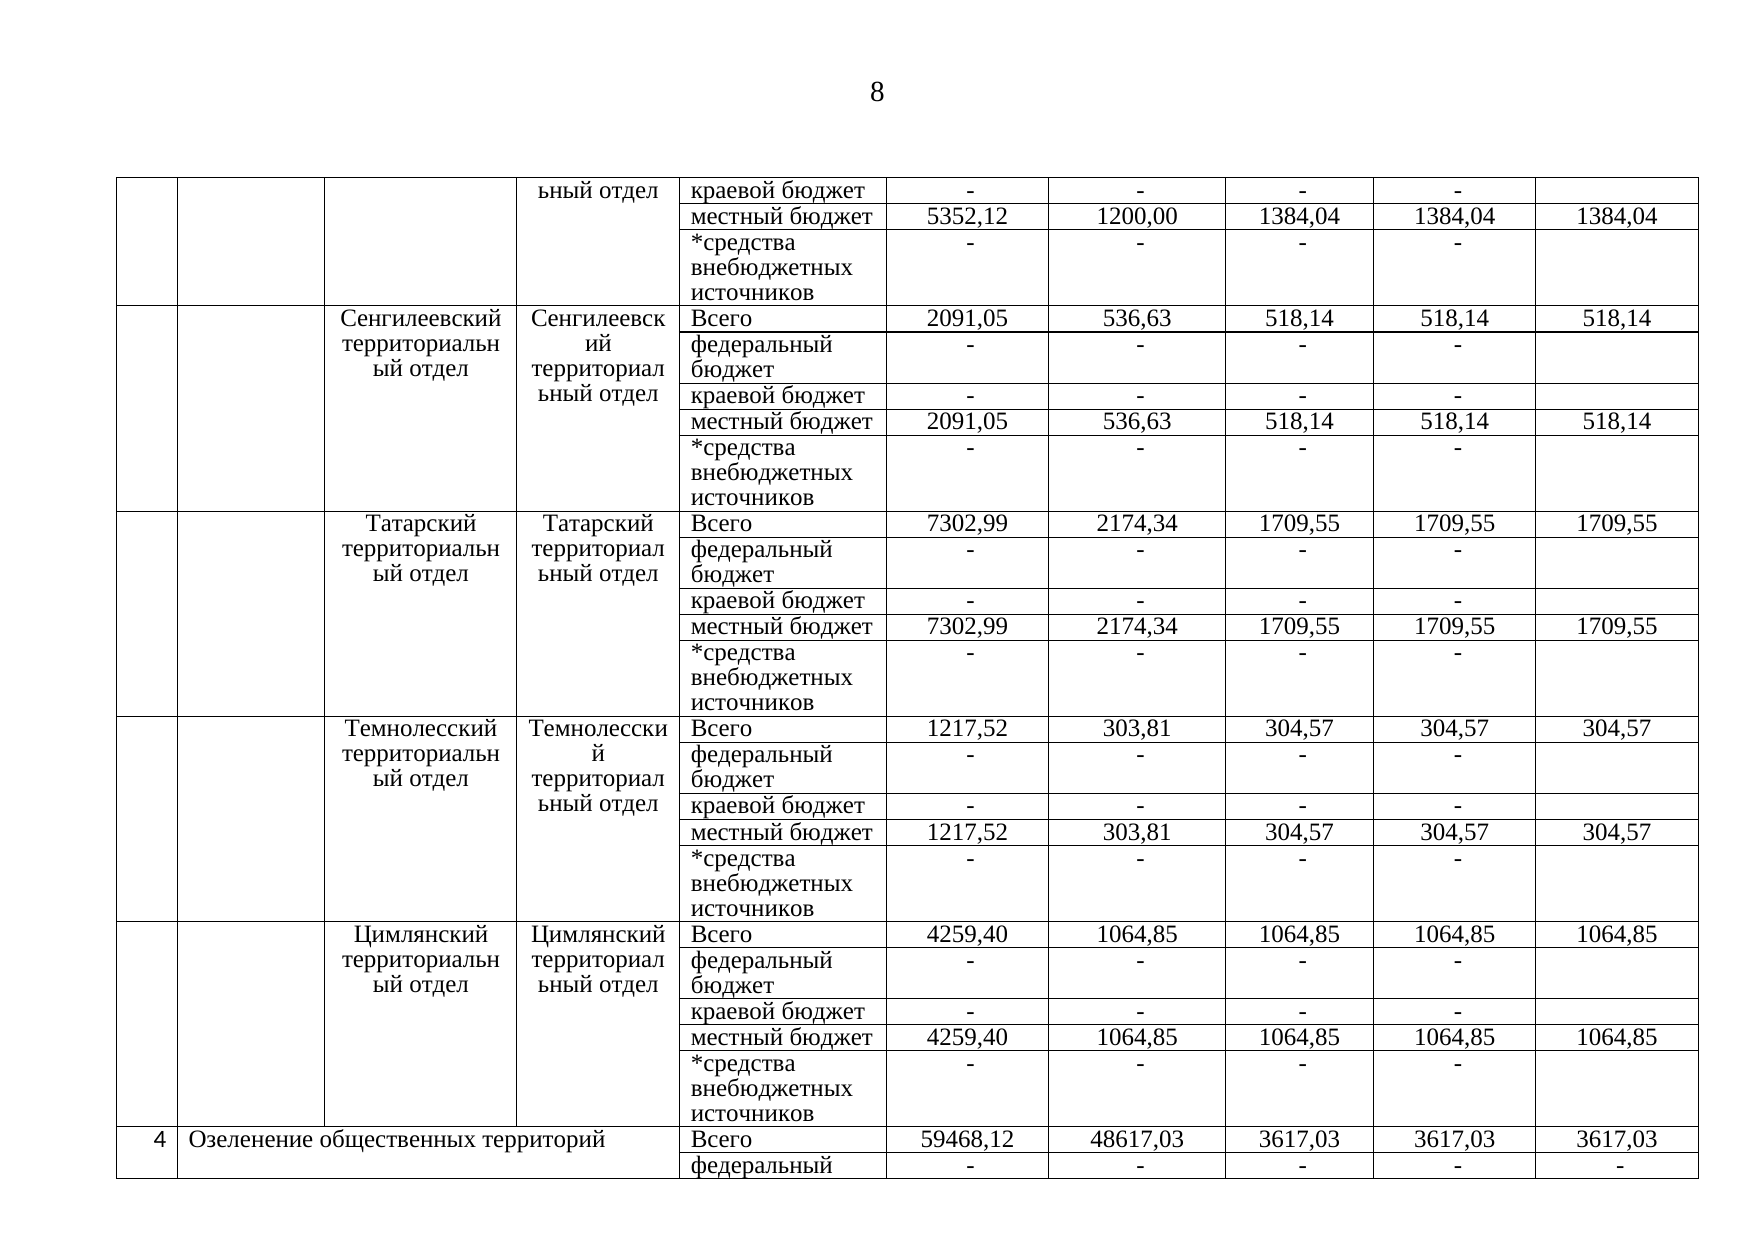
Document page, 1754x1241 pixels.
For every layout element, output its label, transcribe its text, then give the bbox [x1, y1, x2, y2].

table_cell 1709,55 [1374, 615, 1535, 640]
table_cell - [1049, 999, 1225, 1024]
table_cell [1536, 999, 1698, 1024]
table_cell - [1374, 384, 1535, 408]
table_cell краевой бюджет [680, 589, 886, 614]
table_cell 1064,85 [1049, 1025, 1225, 1050]
table_cell - [1226, 743, 1373, 793]
table_cell - [1536, 1153, 1698, 1178]
table_cell - [1374, 178, 1535, 203]
table_cell 3617,03 [1374, 1127, 1535, 1152]
table_cell - [1374, 538, 1535, 588]
table_cell федеральный бюджет [680, 948, 886, 998]
table_cell [117, 717, 177, 921]
table_cell 518,14 [1536, 410, 1698, 434]
table_cell [1536, 384, 1698, 408]
table_cell 304,57 [1536, 820, 1698, 845]
table_cell 518,14 [1374, 410, 1535, 434]
table_cell [1536, 948, 1698, 998]
table_cell [1536, 641, 1698, 716]
table_cell - [1049, 538, 1225, 588]
table_cell - [1374, 333, 1535, 382]
table_cell [117, 922, 177, 1126]
table_cell 1709,55 [1536, 512, 1698, 537]
table_cell [1536, 333, 1698, 382]
table_cell - [1226, 538, 1373, 588]
table_cell 2091,05 [887, 410, 1048, 434]
table_cell Сенгилеевский территориальный отдел [517, 306, 679, 511]
table_cell 59468,12 [887, 1127, 1048, 1152]
table_cell [117, 306, 177, 511]
table_cell - [887, 641, 1048, 716]
table_cell 1384,04 [1226, 204, 1373, 229]
table_cell 4259,40 [887, 922, 1048, 947]
table_cell - [1374, 230, 1535, 305]
table_cell 1064,85 [1374, 1025, 1535, 1050]
table_cell - [1226, 999, 1373, 1024]
table_cell 1217,52 [887, 820, 1048, 845]
table_cell 1217,52 [887, 717, 1048, 742]
table_cell - [1374, 1153, 1535, 1178]
table_cell Всего [680, 922, 886, 947]
table_cell 2174,34 [1049, 512, 1225, 537]
table_cell Озеленение общественных территорий [178, 1127, 679, 1178]
table_cell - [887, 846, 1048, 921]
table_cell - [887, 384, 1048, 408]
table_cell - [1226, 846, 1373, 921]
table_cell 4 [117, 1127, 177, 1178]
table_cell краевой бюджет [680, 384, 886, 408]
table_cell - [1374, 999, 1535, 1024]
table_cell Всего [680, 717, 886, 742]
table_cell - [1049, 846, 1225, 921]
table_cell 518,14 [1374, 306, 1535, 331]
table_cell краевой бюджет [680, 794, 886, 819]
table_cell - [887, 589, 1048, 614]
table_cell *средства внебюджетных источников [680, 846, 886, 921]
table_cell 5352,12 [887, 204, 1048, 229]
table_cell местный бюджет [680, 820, 886, 845]
table_cell - [887, 743, 1048, 793]
table_cell 1064,85 [1049, 922, 1225, 947]
table_cell 304,57 [1374, 717, 1535, 742]
table_cell - [1049, 333, 1225, 382]
table_cell 2091,05 [887, 306, 1048, 331]
table_cell [117, 512, 177, 716]
table_cell 303,81 [1049, 820, 1225, 845]
table_cell - [887, 1051, 1048, 1126]
table_cell - [1049, 384, 1225, 408]
table_cell Темнолесский территориальный отдел [517, 717, 679, 921]
table_cell Цимлянский территориальный отдел [325, 922, 516, 1126]
table_cell 518,14 [1226, 410, 1373, 434]
table_cell 1200,00 [1049, 204, 1225, 229]
table_cell - [1374, 1051, 1535, 1126]
table_cell [1536, 230, 1698, 305]
table_cell [1536, 1051, 1698, 1126]
table_cell - [887, 230, 1048, 305]
table_cell 536,63 [1049, 410, 1225, 434]
table_cell [178, 512, 324, 716]
table_cell Всего [680, 306, 886, 331]
table_cell 1064,85 [1374, 922, 1535, 947]
table_cell - [1049, 641, 1225, 716]
table_cell - [1049, 230, 1225, 305]
table_cell [1536, 743, 1698, 793]
table_cell - [1049, 436, 1225, 511]
table_cell местный бюджет [680, 410, 886, 434]
table_cell 7302,99 [887, 512, 1048, 537]
table_cell - [1374, 436, 1535, 511]
table_cell [1536, 794, 1698, 819]
table_cell - [1374, 641, 1535, 716]
table_cell - [1049, 794, 1225, 819]
table_cell *средства внебюджетных источников [680, 436, 886, 511]
table_cell [178, 306, 324, 511]
table_cell [1536, 846, 1698, 921]
table_cell - [887, 794, 1048, 819]
table_cell - [887, 1153, 1048, 1178]
table_cell - [887, 538, 1048, 588]
table_cell Цимлянский территориальный отдел [517, 922, 679, 1126]
table_cell [1536, 538, 1698, 588]
table_cell - [1374, 743, 1535, 793]
table_cell - [1226, 436, 1373, 511]
table_cell 7302,99 [887, 615, 1048, 640]
table_cell - [1226, 384, 1373, 408]
table_cell 304,57 [1226, 717, 1373, 742]
table_cell 1064,85 [1536, 922, 1698, 947]
table_cell Всего [680, 1127, 886, 1152]
table_cell федеральный бюджет [680, 538, 886, 588]
table_cell 1709,55 [1374, 512, 1535, 537]
table_cell [178, 717, 324, 921]
table_cell [178, 922, 324, 1126]
table_cell - [1226, 641, 1373, 716]
table_cell - [1226, 1153, 1373, 1178]
table_cell местный бюджет [680, 1025, 886, 1050]
table_cell - [887, 436, 1048, 511]
table_cell местный бюджет [680, 204, 886, 229]
table_cell 1064,85 [1226, 1025, 1373, 1050]
table_cell - [1049, 1051, 1225, 1126]
table_cell 2174,34 [1049, 615, 1225, 640]
table_cell 518,14 [1536, 306, 1698, 331]
table_cell 304,57 [1374, 820, 1535, 845]
table_cell - [1226, 178, 1373, 203]
table_cell - [1374, 846, 1535, 921]
table_cell - [1226, 948, 1373, 998]
table_cell 3617,03 [1226, 1127, 1373, 1152]
table_cell 1064,85 [1226, 922, 1373, 947]
table_cell краевой бюджет [680, 999, 886, 1024]
table_cell краевой бюджет [680, 178, 886, 203]
table_cell 48617,03 [1049, 1127, 1225, 1152]
table_cell 304,57 [1536, 717, 1698, 742]
table_cell местный бюджет [680, 615, 886, 640]
table_cell - [887, 333, 1048, 382]
table_cell 518,14 [1226, 306, 1373, 331]
table_cell Всего [680, 512, 886, 537]
table_cell - [1049, 178, 1225, 203]
table_cell Татарский территориальный отдел [517, 512, 679, 716]
table_cell 1384,04 [1536, 204, 1698, 229]
table_cell *средства внебюджетных источников [680, 641, 886, 716]
table_cell - [887, 999, 1048, 1024]
table_cell 304,57 [1226, 820, 1373, 845]
table_cell - [1049, 589, 1225, 614]
table_cell *средства внебюджетных источников [680, 230, 886, 305]
table_cell - [887, 948, 1048, 998]
table_cell - [1049, 1153, 1225, 1178]
table_cell - [1226, 589, 1373, 614]
table_cell [1536, 436, 1698, 511]
table_cell 1384,04 [1374, 204, 1535, 229]
table_cell - [1374, 948, 1535, 998]
table_cell [1536, 178, 1698, 203]
table_cell - [1374, 589, 1535, 614]
table_cell Сенгилеевский территориальный отдел [325, 306, 516, 511]
table_cell Темнолесский территориальный отдел [325, 717, 516, 921]
table_cell - [1226, 794, 1373, 819]
table_cell федеральный бюджет [680, 333, 886, 382]
table_cell - [1049, 948, 1225, 998]
table_cell [1536, 589, 1698, 614]
table_cell 1709,55 [1226, 512, 1373, 537]
table_cell - [1226, 1051, 1373, 1126]
table_cell - [1226, 230, 1373, 305]
table_cell 303,81 [1049, 717, 1225, 742]
table_cell Татарский территориальный отдел [325, 512, 516, 716]
table_cell федеральный бюджет [680, 743, 886, 793]
table_cell 3617,03 [1536, 1127, 1698, 1152]
table_cell 4259,40 [887, 1025, 1048, 1050]
table_cell *средства внебюджетных источников [680, 1051, 886, 1126]
table_cell 1709,55 [1536, 615, 1698, 640]
table_cell федеральный бюджет [680, 1153, 886, 1178]
table_cell 1064,85 [1536, 1025, 1698, 1050]
table_cell - [1049, 743, 1225, 793]
table_cell - [1374, 794, 1535, 819]
table_cell 1709,55 [1226, 615, 1373, 640]
table_cell 536,63 [1049, 306, 1225, 331]
table_cell - [887, 178, 1048, 203]
table_cell - [1226, 333, 1373, 382]
